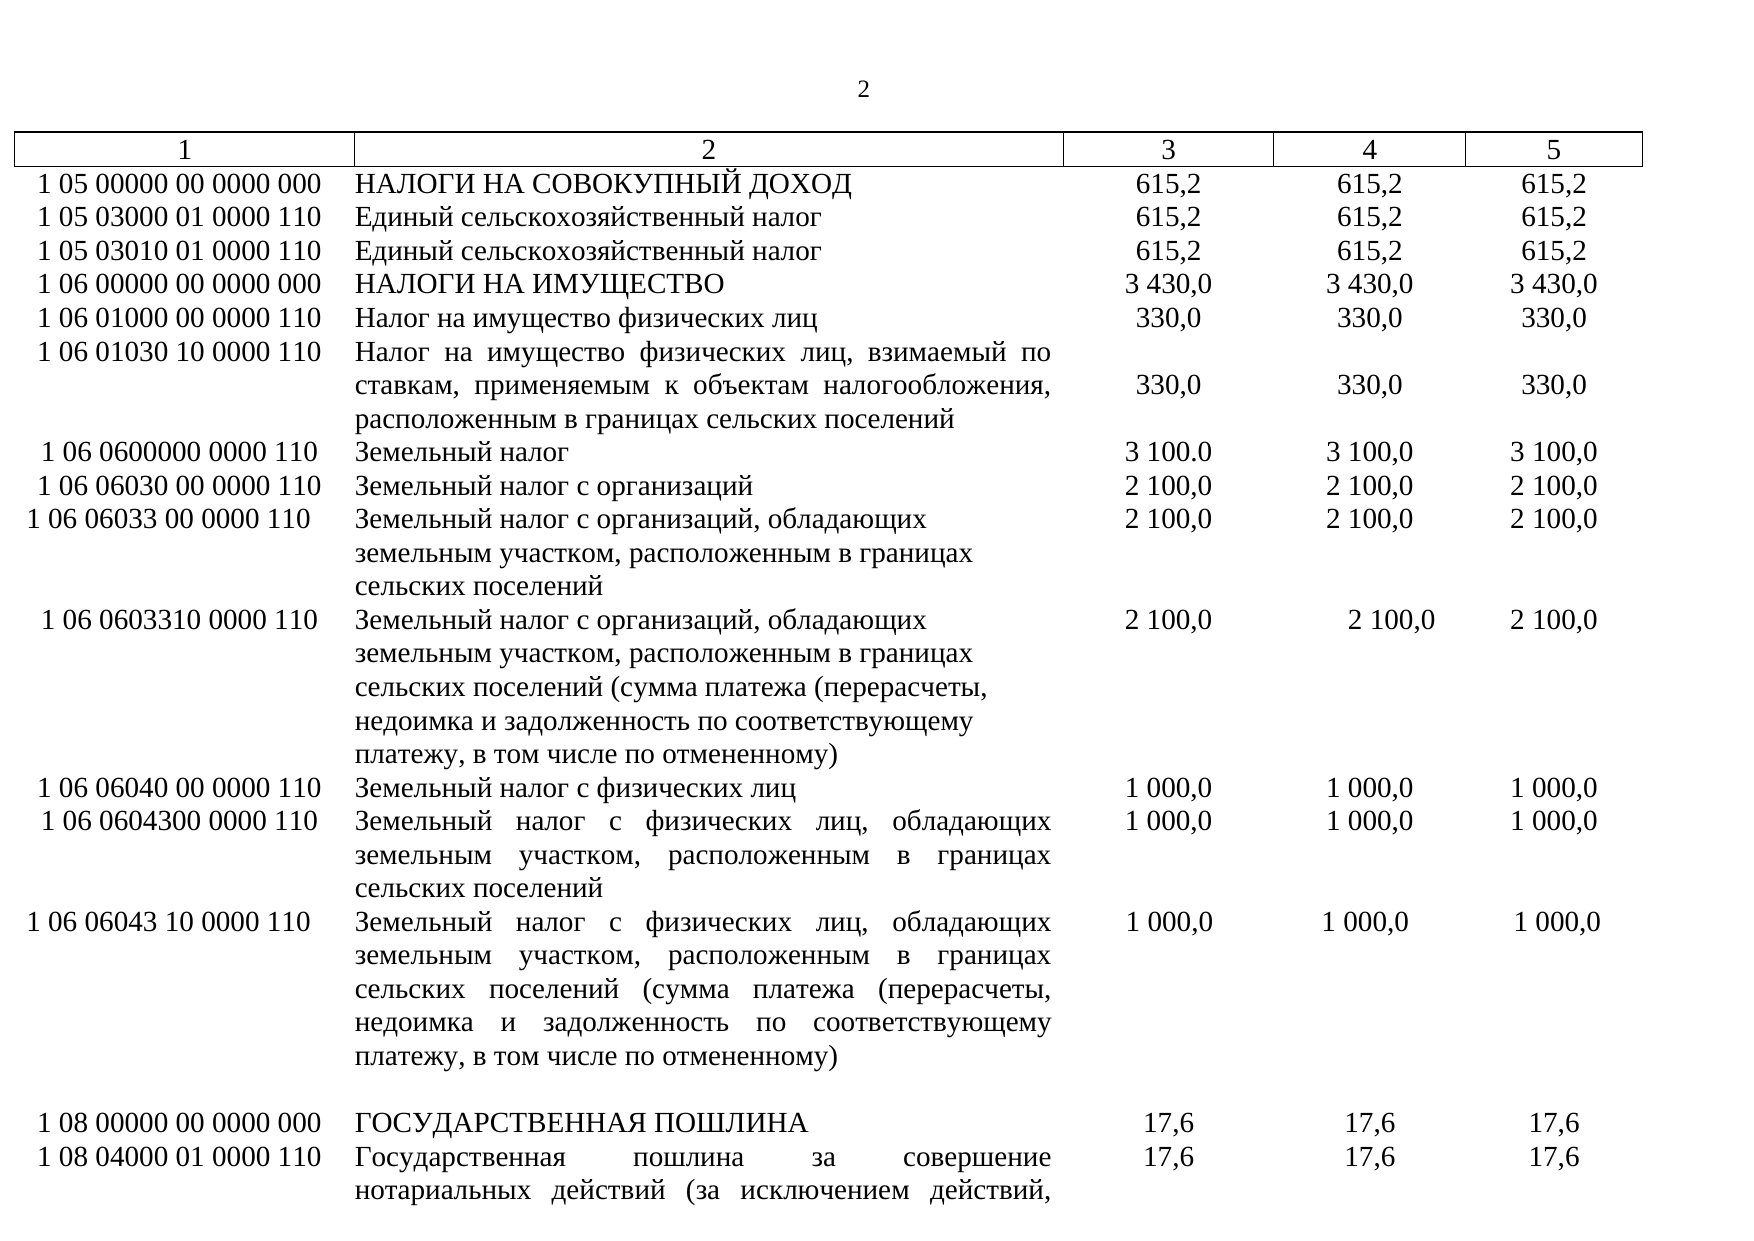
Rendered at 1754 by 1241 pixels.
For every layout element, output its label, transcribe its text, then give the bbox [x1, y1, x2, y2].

table_cell 17,6 [1466, 1105, 1642, 1139]
table_cell 17,6 [1063, 1139, 1273, 1206]
table_cell 330,0 [1063, 300, 1273, 334]
table_cell 1 000,0 1 000,0 [1063, 803, 1273, 1105]
table_cell 330,0 3 100,0 2 100,0 2 100,0 2 100,0 [1274, 334, 1466, 770]
table_cell ГОСУДАРСТВЕННАЯ ПОШЛИНА [343, 1105, 1063, 1139]
table_cell 1 000,0 [1466, 770, 1642, 803]
table_cell 3 430,0 [1466, 267, 1642, 300]
table_cell 1 08 04000 01 0000 110 [15, 1139, 343, 1206]
table_cell 615,2 [1063, 200, 1273, 233]
table_cell 1 06 01000 00 0000 110 [15, 300, 343, 334]
table_cell НАЛОГИ НА СОВОКУПНЫЙ ДОХОД [343, 167, 1063, 199]
table_cell Земельный налог с физических лиц [343, 770, 1063, 803]
table_cell 330,0 [1466, 300, 1642, 334]
table_cell 17,6 [1274, 1105, 1466, 1139]
table_cell Земельный налог с физических лиц, обладающих земельным участком, расположенным в границах сельских поселений Земельный налог с физических лиц, обладающих земельным участком, расположенным в границах сельских поселений (сумма платежа (перерасчеты, недоимка и задолженность по соответствующему платежу, в том числе по отмененному) [343, 803, 1063, 1105]
table_header 4 [1274, 133, 1465, 166]
table_cell Налог на имущество физических лиц, взимаемый по ставкам, применяемым к объектам налогообложения, расположенным в границах сельских поселений Земельный налог Земельный налог с организаций Земельный налог с организаций, обладающих земельным участком, расположенным в границах сельских поселений Земельный налог с организаций, обладающих земельным участком, расположенным в границах сельских поселений (сумма платежа (перерасчеты, недоимка и задолженность по соответствующему платежу, в том числе по отмененному) [343, 334, 1063, 770]
table_cell 1 000,0 1 000,0 [1466, 803, 1642, 1105]
table_header 5 [1466, 133, 1642, 166]
table_cell 17,6 [1063, 1105, 1273, 1139]
table_cell 615,2 [1466, 233, 1642, 267]
table_cell 1 08 00000 00 0000 000 [15, 1105, 343, 1139]
table_cell НАЛОГИ НА ИМУЩЕСТВО [343, 267, 1063, 300]
table_cell 330,0 [1274, 300, 1466, 334]
table_cell 615,2 [1274, 200, 1466, 233]
table_cell 330,0 3 100.0 2 100,0 2 100,0 2 100,0 [1063, 334, 1273, 770]
table_cell 615,2 [1063, 167, 1273, 199]
table_cell 1 05 00000 00 0000 000 [15, 167, 343, 199]
table_cell 1 06 06040 00 0000 110 [15, 770, 343, 803]
table_cell 3 430,0 [1274, 267, 1466, 300]
table_cell 1 06 00000 00 0000 000 [15, 267, 343, 300]
table_cell 1 06 01030 10 0000 110 1 06 0600000 0000 110 1 06 06030 00 0000 110 1 06 06033 00 0000 110 1 06 0603310 0000 110 [15, 334, 343, 770]
table_cell 615,2 [1466, 167, 1642, 199]
table_cell 1 000,0 [1063, 770, 1273, 803]
table_header 2 [355, 133, 1063, 166]
table_cell Единый сельскохозяйственный налог [343, 233, 1063, 267]
table_cell 615,2 [1274, 167, 1466, 199]
table_cell 1 05 03010 01 0000 110 [15, 233, 343, 267]
table_cell Единый сельскохозяйственный налог [343, 200, 1063, 233]
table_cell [343, 1139, 1063, 1206]
table_cell 615,2 [1466, 200, 1642, 233]
table_cell 1 000,0 [1274, 770, 1466, 803]
table_cell 1 05 03000 01 0000 110 [15, 200, 343, 233]
table_header 3 [1064, 133, 1273, 166]
table_cell 615,2 [1274, 233, 1466, 267]
table_cell 330,0 3 100,0 2 100,0 2 100,0 2 100,0 [1466, 334, 1642, 770]
table_cell 1 000,0 1 000,0 [1274, 803, 1466, 1105]
table_cell 1 06 0604300 0000 110 1 06 06043 10 0000 110 [15, 803, 343, 1105]
table_cell Налог на имущество физических лиц [343, 300, 1063, 334]
table_cell 3 430,0 [1063, 267, 1273, 300]
table_cell 17,6 [1466, 1139, 1642, 1206]
table_header 1 [15, 133, 354, 166]
table_cell 615,2 [1063, 233, 1273, 267]
table_cell 17,6 [1274, 1139, 1466, 1206]
